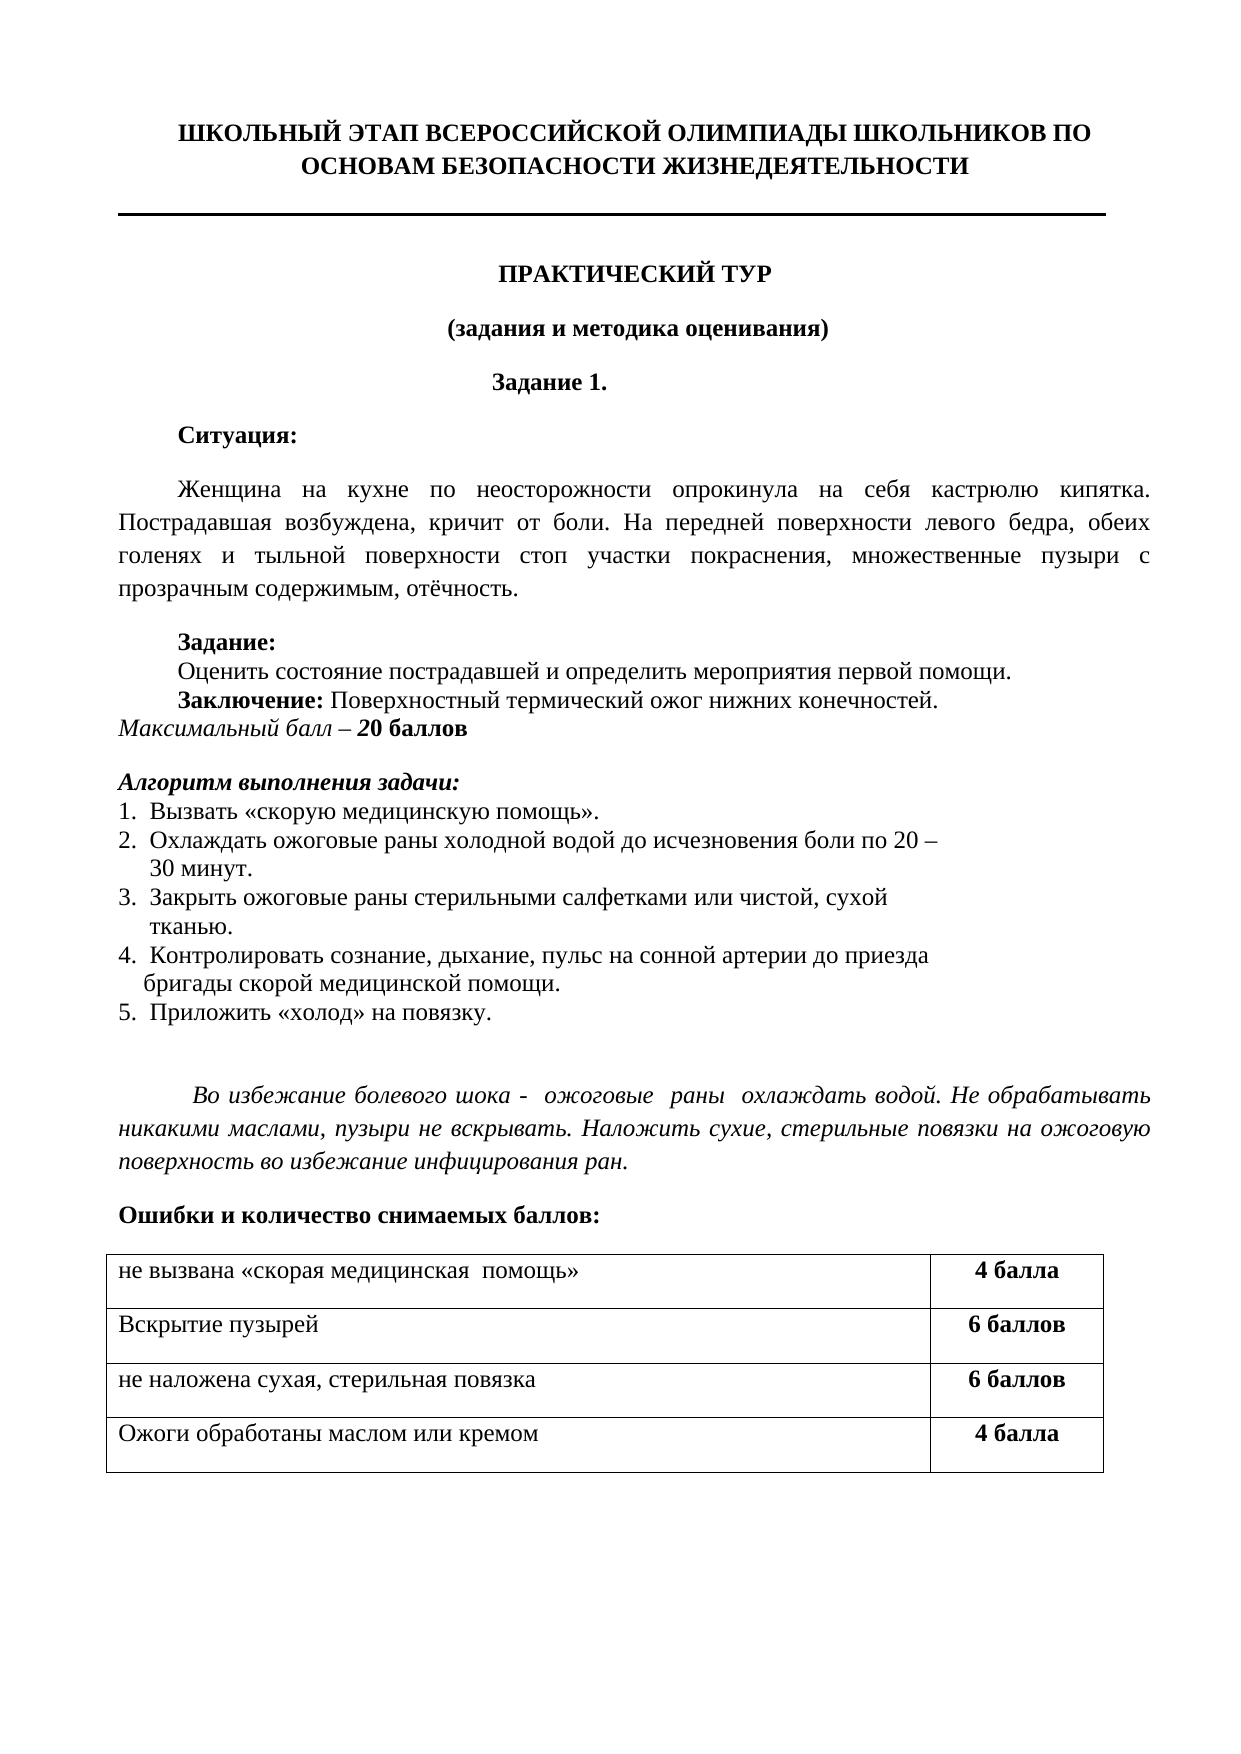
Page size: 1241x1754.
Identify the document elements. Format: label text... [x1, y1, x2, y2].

table_cell Ожоги обработаны маслом или кремом [107, 1418, 930, 1472]
text Задание 1. [118, 367, 1152, 395]
table_cell не наложена сухая, стерильная повязка [107, 1364, 930, 1417]
text 5. Приложить «холод» на повязку. [118, 997, 1152, 1026]
text 30 минут. [118, 853, 1152, 882]
table_cell 4 балла [931, 1418, 1103, 1472]
text ШКОЛЬНЫЙ ЭТАП ВСЕРОССИЙСКОЙ ОЛИМПИАДЫ ШКОЛЬНИКОВ ПО ОСНОВАМ БЕЗОПАСНОСТИ ЖИЗНЕДЕЯТЕЛЬНОСТИ [118, 118, 1152, 180]
text 4. Контролировать сознание, дыхание, пульс на сонной артерии до приезда [118, 940, 1152, 968]
text Максимальный балл – 20 баллов [118, 713, 1152, 742]
table_header не вызвана «скорая медицинская помощь» [107, 1255, 930, 1308]
text Оценить состояние пострадавшей и определить мероприятия первой помощи. [118, 656, 1152, 685]
table_cell 6 баллов [931, 1364, 1103, 1417]
text 3. Закрыть ожоговые раны стерильными салфетками или чистой, сухой [118, 882, 1152, 911]
text Алгоритм выполнения задачи: [118, 767, 1152, 796]
text Во избежание болевого шока - ожоговые раны охлаждать водой. Не обрабатывать никакими маслами, пузыри не вскрывать. Наложить сухие, стерильные повязки на ожоговую поверхность во избежание инфицирования ран. [118, 1080, 1152, 1175]
text Заключение: Поверхностный термический ожог нижних конечностей. [118, 685, 1152, 713]
table_cell Вскрытие пузырей [107, 1309, 930, 1363]
text ПРАКТИЧЕСКИЙ ТУР [118, 259, 1152, 288]
text 2. Охлаждать ожоговые раны холодной водой до исчезновения боли по 20 – [118, 825, 1152, 853]
text Ситуация: [118, 420, 1152, 449]
text Ошибки и количество снимаемых баллов: [118, 1200, 1152, 1228]
table_cell 6 баллов [931, 1309, 1103, 1363]
text Задание: [118, 627, 1152, 656]
text бригады скорой медицинской помощи. [118, 968, 1152, 997]
text Женщина на кухне по неосторожности опрокинула на себя кастрюлю кипятка. Пострадавшая возбуждена, кричит от боли. На передней поверхности левого бедра, обеих голенях и тыльной поверхности стоп участки покраснения, множественные пузыри с прозрачным содержимым, отёчность. [118, 474, 1152, 602]
text 1. Вызвать «скорую медицинскую помощь». [118, 796, 1152, 825]
text тканью. [118, 911, 1152, 940]
text (задания и методика оценивания) [118, 313, 1152, 341]
table_header 4 балла [931, 1255, 1103, 1308]
